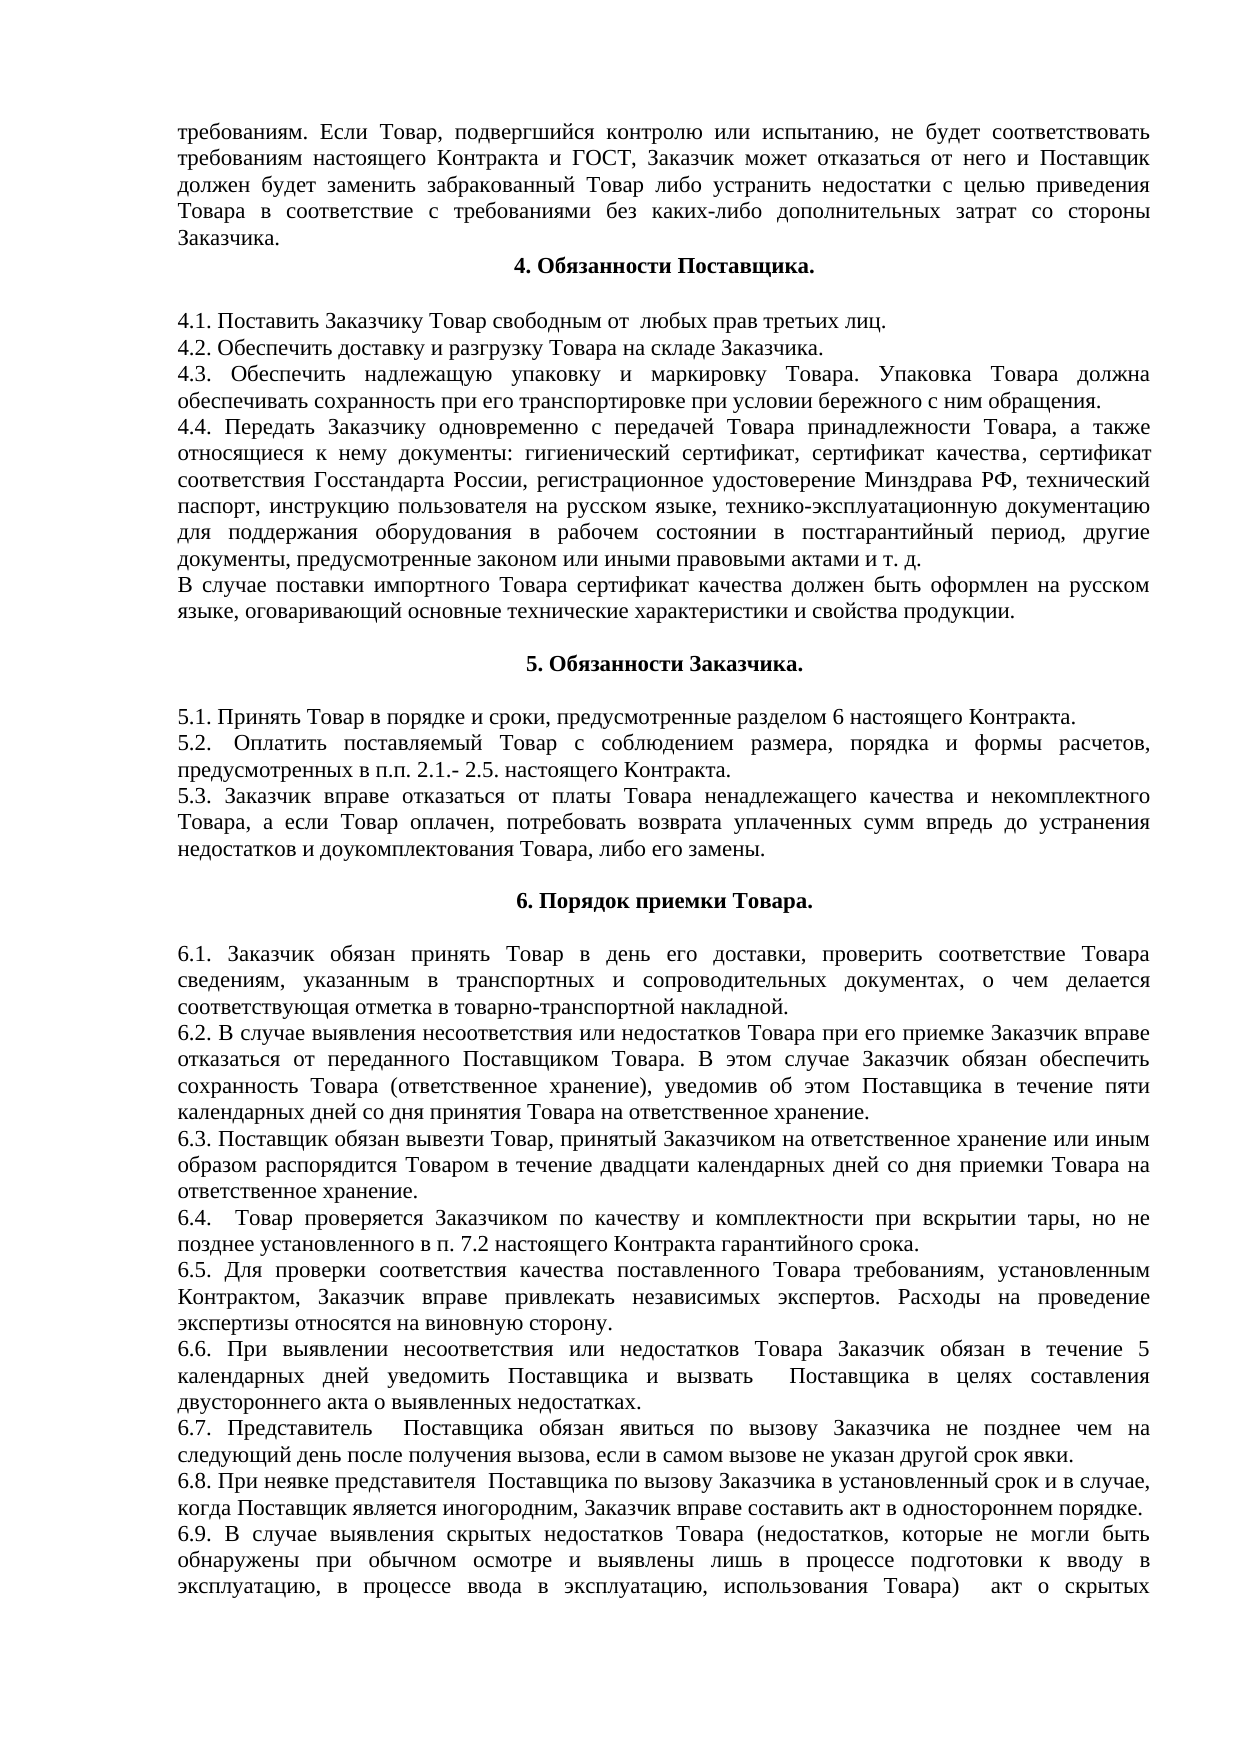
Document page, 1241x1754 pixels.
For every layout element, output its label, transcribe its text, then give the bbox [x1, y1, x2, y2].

text 4.4. Передать Заказчику одновременно с передачей Товара принадлежности Товара, а также относящиеся к нему документы: гигиенический сертификат, сертификат качества, сертификат соответствия Госстандарта России, регистрационное удостоверение Минздрава РФ, технический паспорт, инструкцию пользователя на русском языке, технико-эксплуатационную документацию для поддержания оборудования в рабочем состоянии в постгарантийный период, другие документы, предусмотренные законом или иными правовыми актами и т. д. [177, 413, 1152, 571]
text 6.8. При неявке представителя Поставщика по вызову Заказчика в установленный срок и в случае, когда Поставщик является иногородним, Заказчик вправе составить акт в одностороннем порядке. [177, 1467, 1152, 1520]
text 4.1. Поставить Заказчику Товар свободным от любых прав третьих лиц. [177, 308, 1152, 334]
text 5. Обязанности Заказчика. [177, 650, 1152, 677]
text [177, 118, 1152, 250]
text 4.3. Обеспечить надлежащую упаковку и маркировку Товара. Упаковка Товара должна обеспечивать сохранность при его транспортировке при условии бережного с ним обращения. [177, 360, 1152, 413]
text 6.4. Товар проверяется Заказчиком по качеству и комплектности при вскрытии тары, но не позднее установленного в п. 7.2 настоящего Контракта гарантийного срока. [177, 1204, 1152, 1256]
text В случае поставки импортного Товара сертификат качества должен быть оформлен на русском языке, оговаривающий основные технические характеристики и свойства продукции. [177, 571, 1152, 624]
text 5.2. Оплатить поставляемый Товар с соблюдением размера, порядка и формы расчетов, предусмотренных в п.п. 2.1.- 2.5. настоящего Контракта. [177, 729, 1152, 782]
text 5.1. Принять Товар в порядке и сроки, предусмотренные разделом 6 настоящего Контракта. [177, 703, 1152, 729]
text 6.7. Представитель Поставщика обязан явиться по вызову Заказчика не позднее чем на следующий день после получения вызова, если в самом вызове не указан другой срок явки. [177, 1414, 1152, 1467]
text 4.2. Обеспечить доставку и разгрузку Товара на складе Заказчика. [177, 334, 1152, 360]
text 6. Порядок приемки Товара. [177, 887, 1152, 914]
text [177, 1520, 1152, 1599]
text 6.3. Поставщик обязан вывезти Товар, принятый Заказчиком на ответственное хранение или иным образом распорядится Товаром в течение двадцати календарных дней со дня приемки Товара на ответственное хранение. [177, 1124, 1152, 1204]
text 6.6. При выявлении несоответствия или недостатков Товара Заказчик обязан в течение 5 календарных дней уведомить Поставщика и вызвать Поставщика в целях составления двустороннего акта о выявленных недостатках. [177, 1335, 1152, 1414]
text 4. Обязанности Поставщика. [177, 252, 1152, 279]
text 6.2. В случае выявления несоответствия или недостатков Товара при его приемке Заказчик вправе отказаться от переданного Поставщиком Товара. В этом случае Заказчик обязан обеспечить сохранность Товара (ответственное хранение), уведомив об этом Поставщика в течение пяти календарных дней со дня принятия Товара на ответственное хранение. [177, 1019, 1152, 1124]
text 6.5. Для проверки соответствия качества поставленного Товара требованиям, установленным Контрактом, Заказчик вправе привлекать независимых экспертов. Расходы на проведение экспертизы относятся на виновную сторону. [177, 1256, 1152, 1335]
text 6.1. Заказчик обязан принять Товар в день его доставки, проверить соответствие Товара сведениям, указанным в транспортных и сопроводительных документах, о чем делается соответствующая отметка в товарно-транспортной накладной. [177, 940, 1152, 1019]
text 5.3. Заказчик вправе отказаться от платы Товара ненадлежащего качества и некомплектного Товара, а если Товар оплачен, потребовать возврата уплаченных сумм впредь до устранения недостатков и доукомплектования Товара, либо его замены. [177, 782, 1152, 861]
